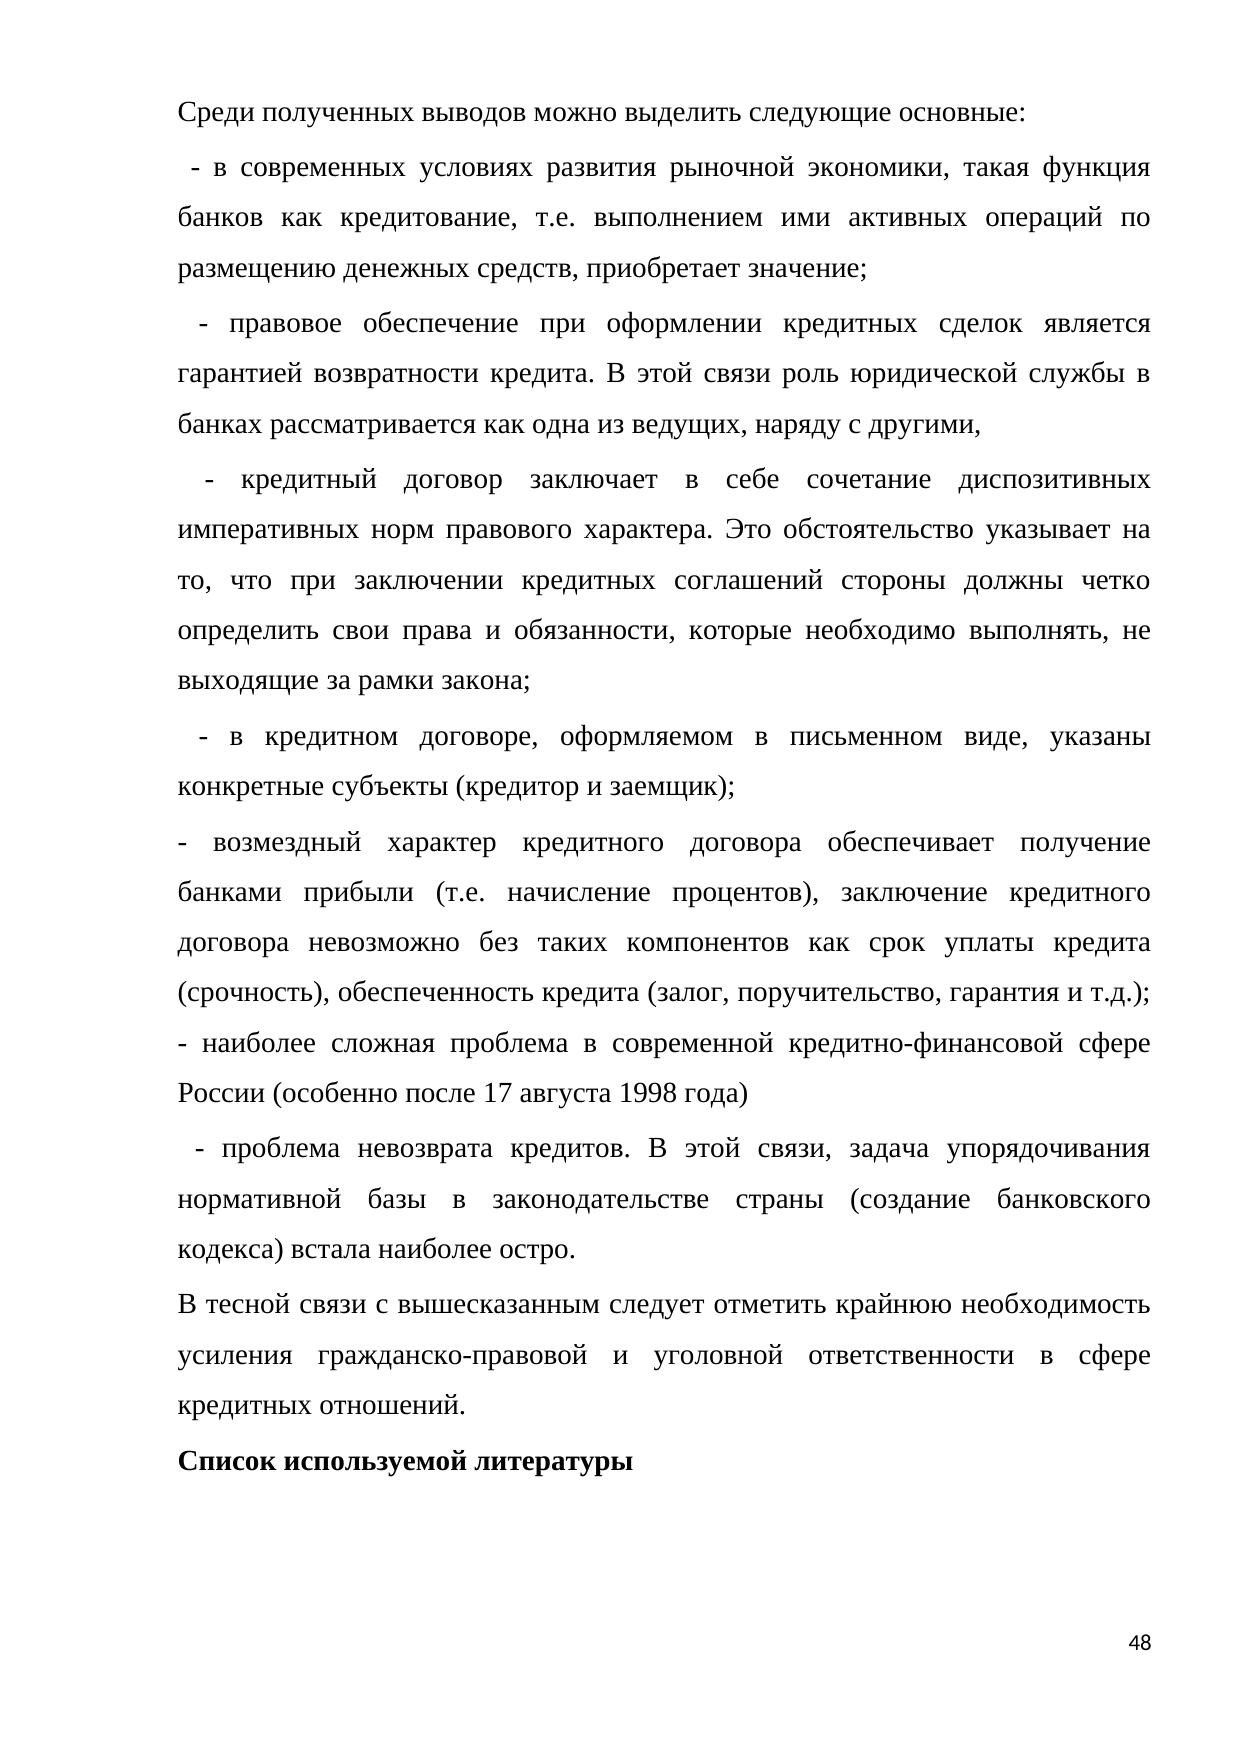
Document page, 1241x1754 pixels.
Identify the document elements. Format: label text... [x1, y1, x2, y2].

text - возмездный характер кредитного договора обеспечивает получение банками прибыли (т.е. начисление процентов), заключение кредитного договора невозможно без таких компонентов как срок уплаты кредита (срочность), обеспеченность кредита (залог, поручительство, гарантия и т.д.); - наиболее сложная проблема в современной кредитно-финансовой сфере России (особенно после 17 августа 1998 года) [177, 824, 1152, 1109]
text - правовое обеспечение при оформлении кредитных сделок является гарантией возвратности кредита. В этой связи роль юридической службы в банках рассматривается как одна из ведущих, наряду с другими, [177, 305, 1152, 439]
text Список используемой литературы [177, 1443, 1152, 1476]
text - кредитный договор заключает в себе сочетание диспозитивных императивных норм правового характера. Это обстоятельство указывает на то, что при заключении кредитных соглашений стороны должны четко определить свои права и обязанности, которые необходимо выполнять, не выходящие за рамки закона; [177, 461, 1152, 696]
text - проблема невозврата кредитов. В этой связи, задача упорядочивания нормативной базы в законодательстве страны (создание банковского кодекса) встала наиболее остро. [177, 1131, 1152, 1265]
text - в современных условиях развития рыночной экономики, такая функция банков как кредитование, т.е. выполнением ими активных операций по размещению денежных средств, приобретает значение; [177, 149, 1152, 283]
text Среди полученных выводов можно выделить следующие основные: [177, 94, 1152, 127]
text - в кредитном договоре, оформляемом в письменном виде, указаны конкретные субъекты (кредитор и заемщик); [177, 718, 1152, 802]
text В тесной связи с вышесказанным следует отметить крайнюю необходимость усиления гражданско-правовой и уголовной ответственности в сфере кредитных отношений. [177, 1287, 1152, 1421]
